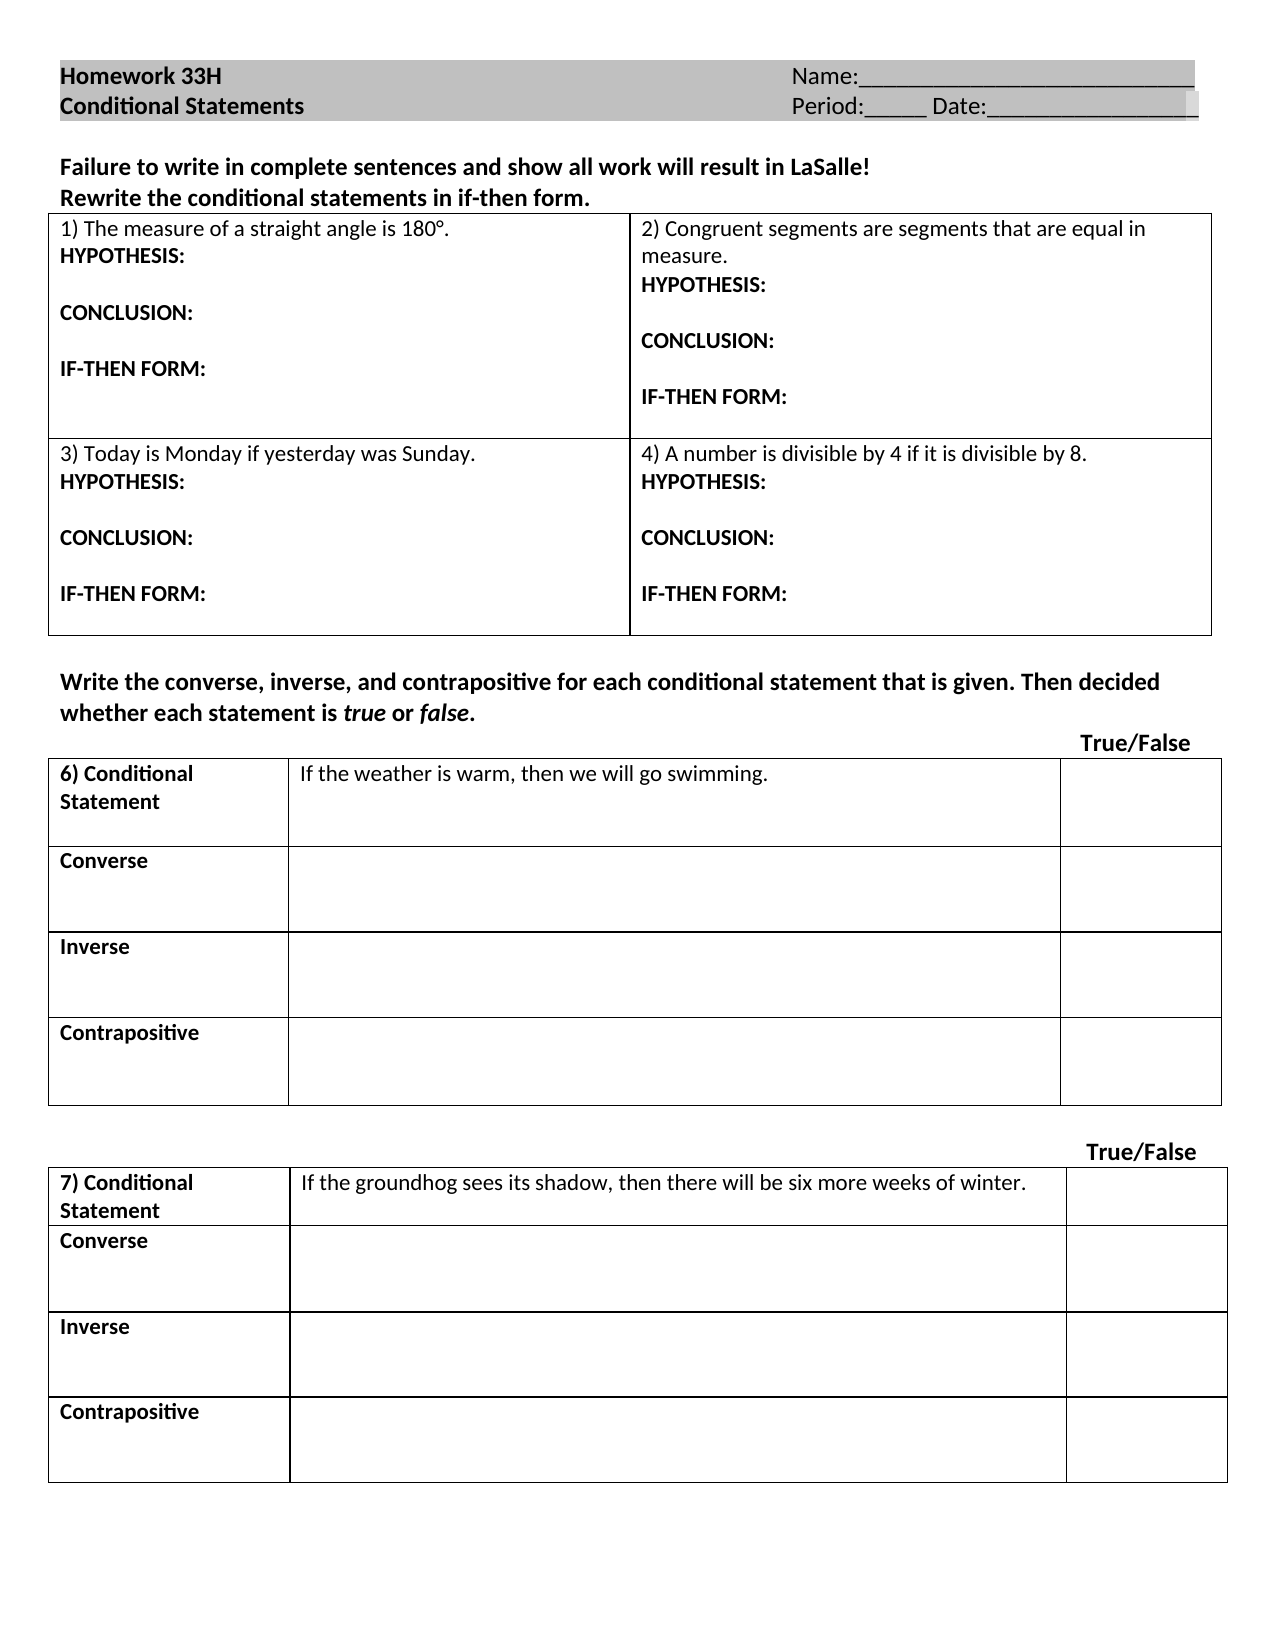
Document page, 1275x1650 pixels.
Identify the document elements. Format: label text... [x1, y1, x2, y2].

text Rewrite the conditional statements in if-then form. [60, 182, 1200, 213]
table_cell [1067, 1226, 1227, 1311]
table_header [1061, 759, 1221, 846]
text Write the converse, inverse, and contrapositive for each conditional statement that is given. Then decided whether each statement is true or false. [60, 667, 1200, 728]
table_header [1067, 1168, 1227, 1225]
table_cell [289, 847, 1060, 931]
text True/False [60, 728, 1200, 758]
table_header 6) Conditional Statement [49, 759, 288, 846]
table_cell [291, 1313, 1066, 1396]
table_cell [289, 1018, 1060, 1105]
text True/False [60, 1136, 1200, 1167]
table_cell Inverse [49, 1313, 289, 1396]
table_cell Inverse [49, 933, 288, 1017]
table_header If the groundhog sees its shadow, then there will be six more weeks of winter. [291, 1168, 1066, 1225]
table_cell Converse [49, 1226, 289, 1311]
table_cell [1067, 1313, 1227, 1396]
table_cell Contrapositive [49, 1018, 288, 1105]
table_cell [289, 933, 1060, 1017]
table_cell [1067, 1398, 1227, 1482]
table_cell [1061, 1018, 1221, 1105]
table_header 7) Conditional Statement [49, 1168, 289, 1225]
table_cell [1061, 847, 1221, 931]
table_header If the weather is warm, then we will go swimming. [289, 759, 1060, 846]
table_cell [291, 1398, 1066, 1482]
table_cell 4) A number is divisible by 4 if it is divisible by 8. HYPOTHESIS: CONCLUSION: IF-THEN FORM: [631, 439, 1211, 635]
table_cell [291, 1226, 1066, 1311]
table_cell Contrapositive [49, 1398, 289, 1482]
table_cell Converse [49, 847, 288, 931]
text Conditional Statements Period:_____ Date:_________________ Failure to write in complete sentences and show all work will result in LaSalle! [60, 91, 1200, 182]
table_cell 3) Today is Monday if yesterday was Sunday. HYPOTHESIS: CONCLUSION: IF-THEN FORM: [49, 439, 629, 635]
table_header 2) Congruent segments are segments that are equal in measure. HYPOTHESIS: CONCLUSION: IF-THEN FORM: [631, 214, 1211, 438]
table_header 1) The measure of a straight angle is 180°. HYPOTHESIS: CONCLUSION: IF-THEN FORM: [49, 214, 629, 438]
table_cell [1061, 933, 1221, 1017]
